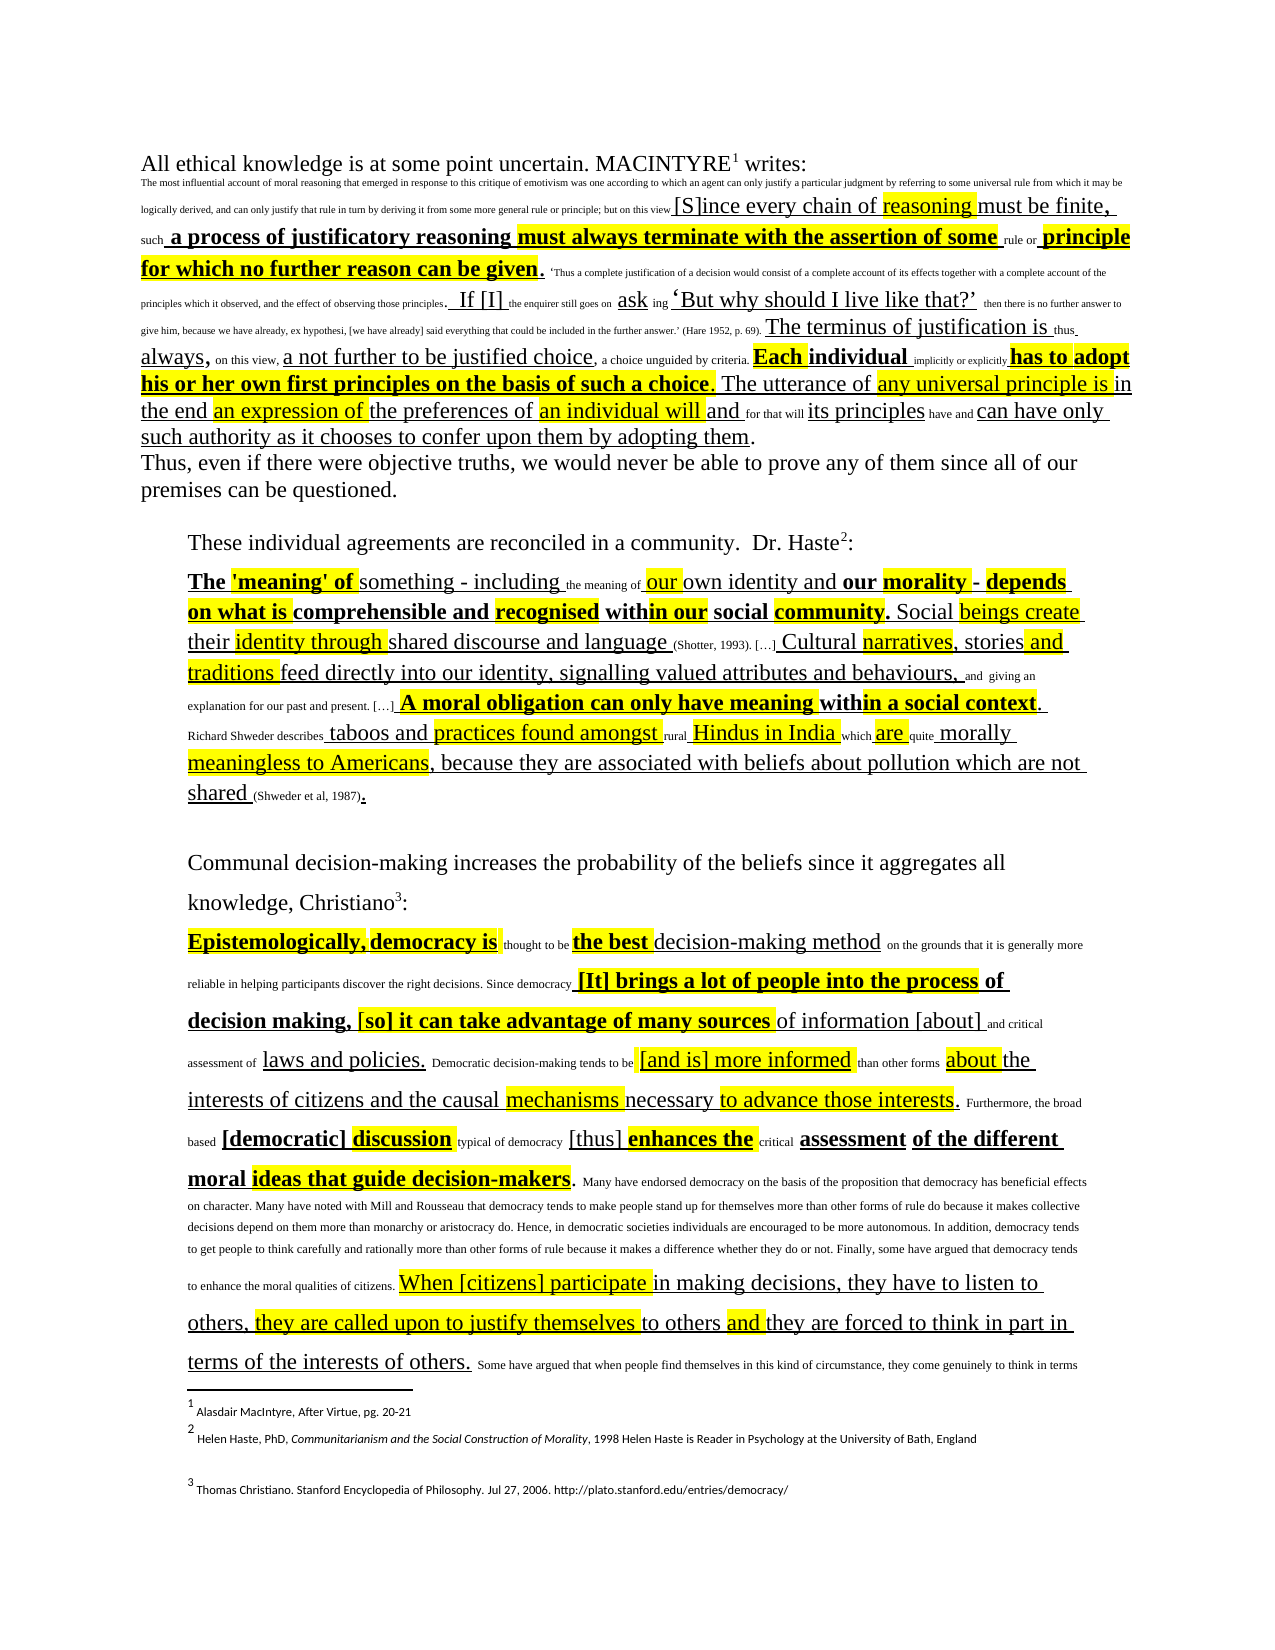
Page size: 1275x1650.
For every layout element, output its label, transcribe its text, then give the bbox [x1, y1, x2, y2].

text These individual agreements are reconciled in a community. Dr. Haste: [187, 528, 1087, 555]
text Communal decision-making increases the probability of the beliefs since it aggregates all knowledge, Christiano: [187, 849, 1087, 915]
text All ethical knowledge is at some point uncertain. MACINTYRE writes: [141, 150, 1087, 176]
text Thus, even if there were objective truths, we would never be able to prove any of them since all of our premises can be questioned. [141, 449, 1134, 502]
text The most influential account of moral reasoning that emerged in response to this critique of emotivism was one according to which an agent can only justify a particular judgment by referring to some universal rule from which it may be logically derived, and can only justify that rule in turn by deriving it from some more general rule or principle; but on this view [S]ince every chain of reasoning must be finite, such a process of justificatory reasoning must always terminate with the assertion of some rule or principle for which no further reason can be given. ‘Thus a complete justification of a decision would consist of a complete account of its effects together with a complete account of the principles which it observed, and the effect of observing those principles. If [I] the enquirer still goes on ask ing ‘But why should I live like that?’ then there is no further answer to give him, because we have already, ex hypothesi, [we have already] said everything that could be included in the further answer.’ (Hare 1952, p. 69). The terminus of justification is thus always, on this view, a not further to be justified choice, a choice unguided by criteria. Each individual implicitly or explicitly has to adopt his or her own first principles on the basis of such a choice. The utterance of any universal principle is in the end an expression of the preferences of an individual will and for that will its principles have and can have only such authority as it chooses to confer upon them by adopting them. [141, 176, 1134, 449]
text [187, 928, 1087, 1374]
text The 'meaning' of something - including the meaning of our own identity and our morality - depends on what is comprehensible and recognised within our social community. Social beings create their identity through shared discourse and language (Shotter, 1993). […] Cultural narratives, stories and traditions feed directly into our identity, signalling valued attributes and behaviours, and giving an explanation for our past and present. […] A moral obligation can only have meaning within a social context. Richard Shweder describes taboos and practices found amongst rural Hindus in India which are quite morally meaningless to Americans, because they are associated with beliefs about pollution which are not shared (Shweder et al, 1987). [187, 568, 1087, 772]
